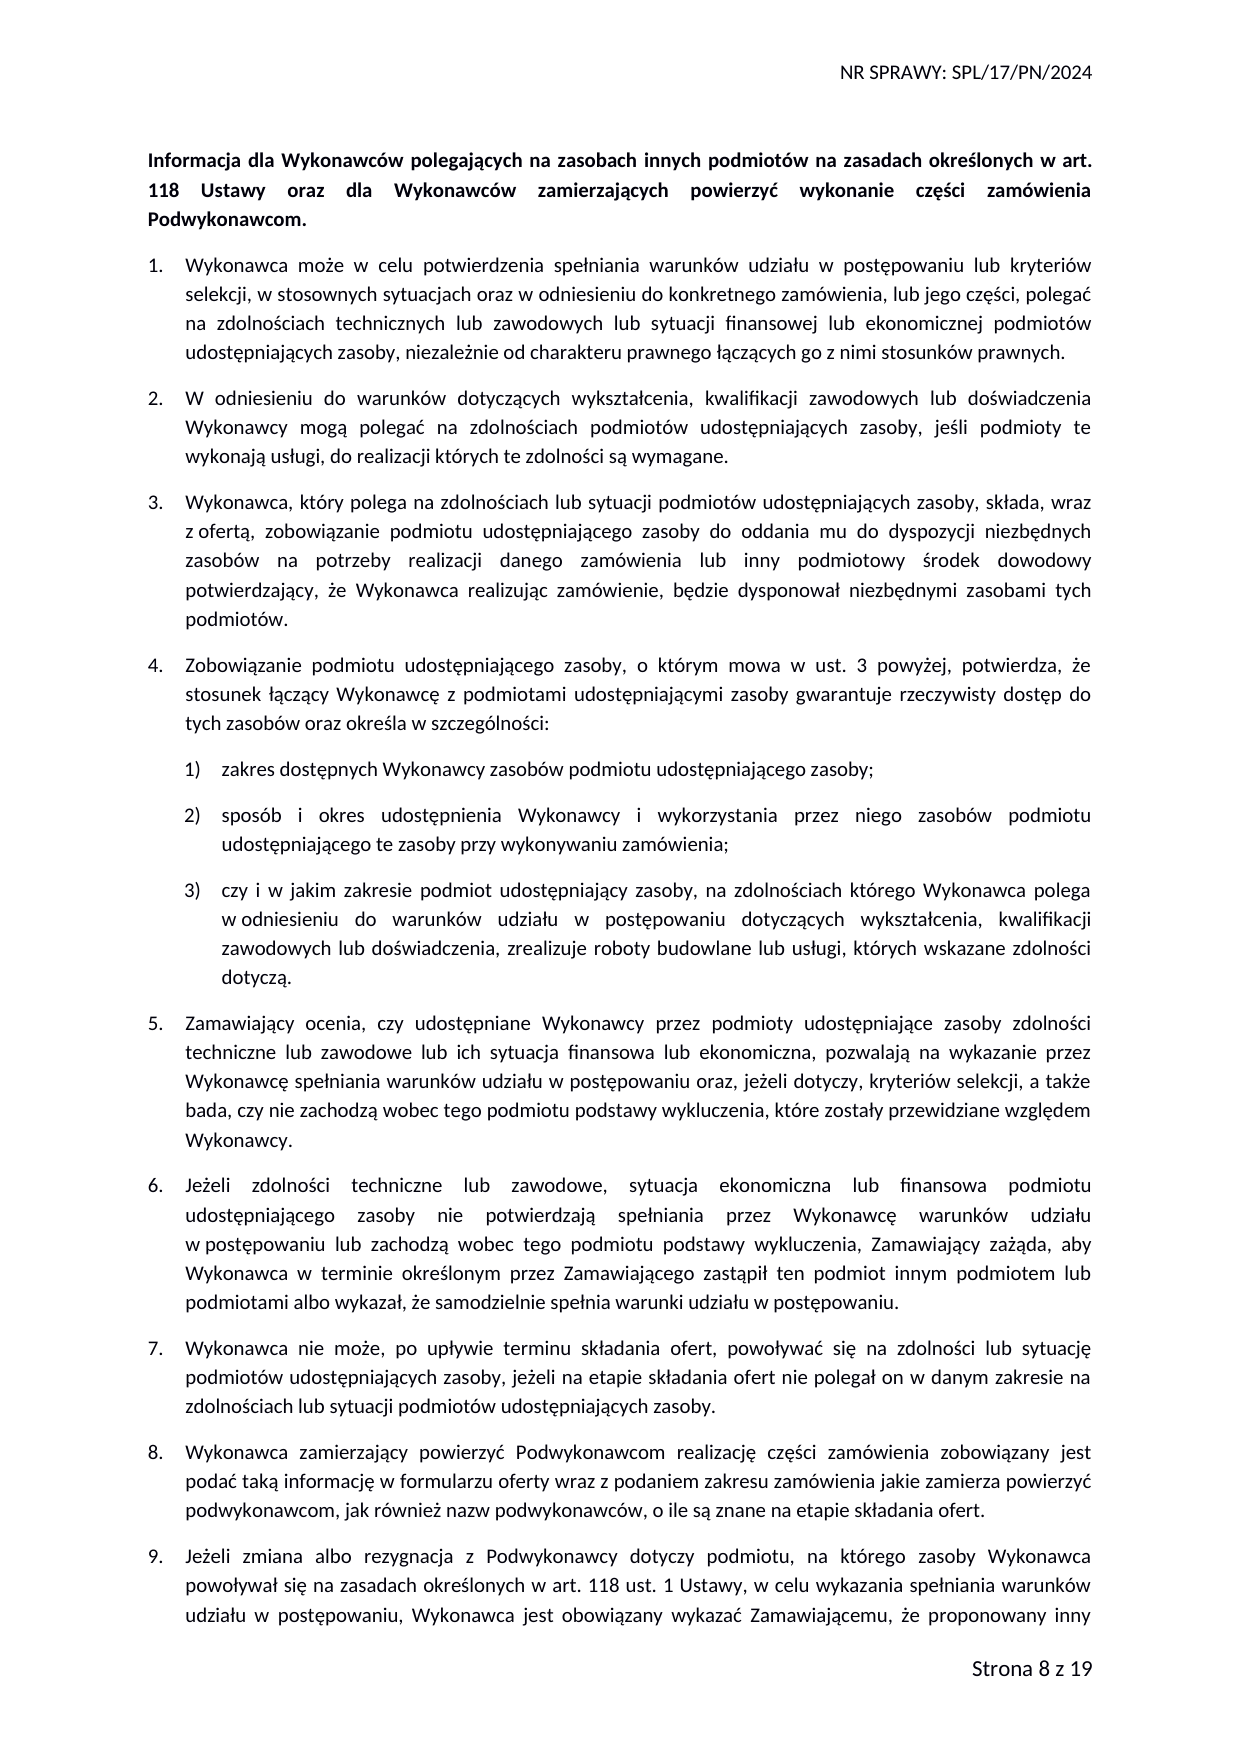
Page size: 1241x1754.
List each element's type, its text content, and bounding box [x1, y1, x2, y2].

list czy i w jakim zakresie podmiot udostępniający zasoby, na zdolnościach którego Wykonawca polega w odniesieniu do warunków udziału w postępowaniu dotyczących wykształcenia, kwalifikacji zawodowych lub doświadczenia, zrealizuje roboty budowlane lub usługi, których wskazane zdolności dotyczą. [184, 877, 1093, 990]
list sposób i okres udostępnienia Wykonawcy i wykorzystania przez niego zasobów podmiotu udostępniającego te zasoby przy wykonywaniu zamówienia; [184, 802, 1093, 856]
list Wykonawca może w celu potwierdzenia spełniania warunków udziału w postępowaniu lub kryteriów selekcji, w stosownych sytuacjach oraz w odniesieniu do konkretnego zamówienia, lub jego części, polegać na zdolnościach technicznych lub zawodowych lub sytuacji finansowej lub ekonomicznej podmiotów udostępniających zasoby, niezależnie od charakteru prawnego łączących go z nimi stosunków prawnych. [148, 252, 1093, 365]
list Jeżeli zdolności techniczne lub zawodowe, sytuacja ekonomiczna lub finansowa podmiotu udostępniającego zasoby nie potwierdzają spełniania przez Wykonawcę warunków udziału w postępowaniu lub zachodzą wobec tego podmiotu podstawy wykluczenia, Zamawiający zażąda, aby Wykonawca w terminie określonym przez Zamawiającego zastąpił ten podmiot innym podmiotem lub podmiotami albo wykazał, że samodzielnie spełnia warunki udziału w postępowaniu. [148, 1173, 1093, 1315]
list W odniesieniu do warunków dotyczących wykształcenia, kwalifikacji zawodowych lub doświadczenia Wykonawcy mogą polegać na zdolnościach podmiotów udostępniających zasoby, jeśli podmioty te wykonają usługi, do realizacji których te zdolności są wymagane. [148, 385, 1093, 469]
list Wykonawca nie może, po upływie terminu składania ofert, powoływać się na zdolności lub sytuację podmiotów udostępniających zasoby, jeżeli na etapie składania ofert nie polegał on w danym zakresie na zdolnościach lub sytuacji podmiotów udostępniających zasoby. [148, 1335, 1093, 1419]
list zakres dostępnych Wykonawcy zasobów podmiotu udostępniającego zasoby; [184, 756, 1093, 781]
list Wykonawca, który polega na zdolnościach lub sytuacji podmiotów udostępniających zasoby, składa, wraz z ofertą, zobowiązanie podmiotu udostępniającego zasoby do oddania mu do dyspozycji niezbędnych zasobów na potrzeby realizacji danego zamówienia lub inny podmiotowy środek dowodowy potwierdzający, że Wykonawca realizując zamówienie, będzie dysponował niezbędnymi zasobami tych podmiotów. [148, 489, 1093, 631]
list Zobowiązanie podmiotu udostępniającego zasoby, o którym mowa w ust. 3 powyżej, potwierdza, że stosunek łączący Wykonawcę z podmiotami udostępniającymi zasoby gwarantuje rzeczywisty dostęp do tych zasobów oraz określa w szczególności: [148, 652, 1093, 736]
list Wykonawca zamierzający powierzyć Podwykonawcom realizację części zamówienia zobowiązany jest podać taką informację w formularzu oferty wraz z podaniem zakresu zamówienia jakie zamierza powierzyć podwykonawcom, jak również nazw podwykonawców, o ile są znane na etapie składania ofert. [148, 1439, 1093, 1523]
list Zamawiający ocenia, czy udostępniane Wykonawcy przez podmioty udostępniające zasoby zdolności techniczne lub zawodowe lub ich sytuacja finansowa lub ekonomiczna, pozwalają na wykazanie przez Wykonawcę spełniania warunków udziału w postępowaniu oraz, jeżeli dotyczy, kryteriów selekcji, a także bada, czy nie zachodzą wobec tego podmiotu podstawy wykluczenia, które zostały przewidziane względem Wykonawcy. [148, 1010, 1093, 1152]
text Informacja dla Wykonawców polegających na zasobach innych podmiotów na zasadach określonych w art. 118 Ustawy oraz dla Wykonawców zamierzających powierzyć wykonanie części zamówienia Podwykonawcom. [148, 148, 1093, 231]
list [148, 1543, 1093, 1627]
